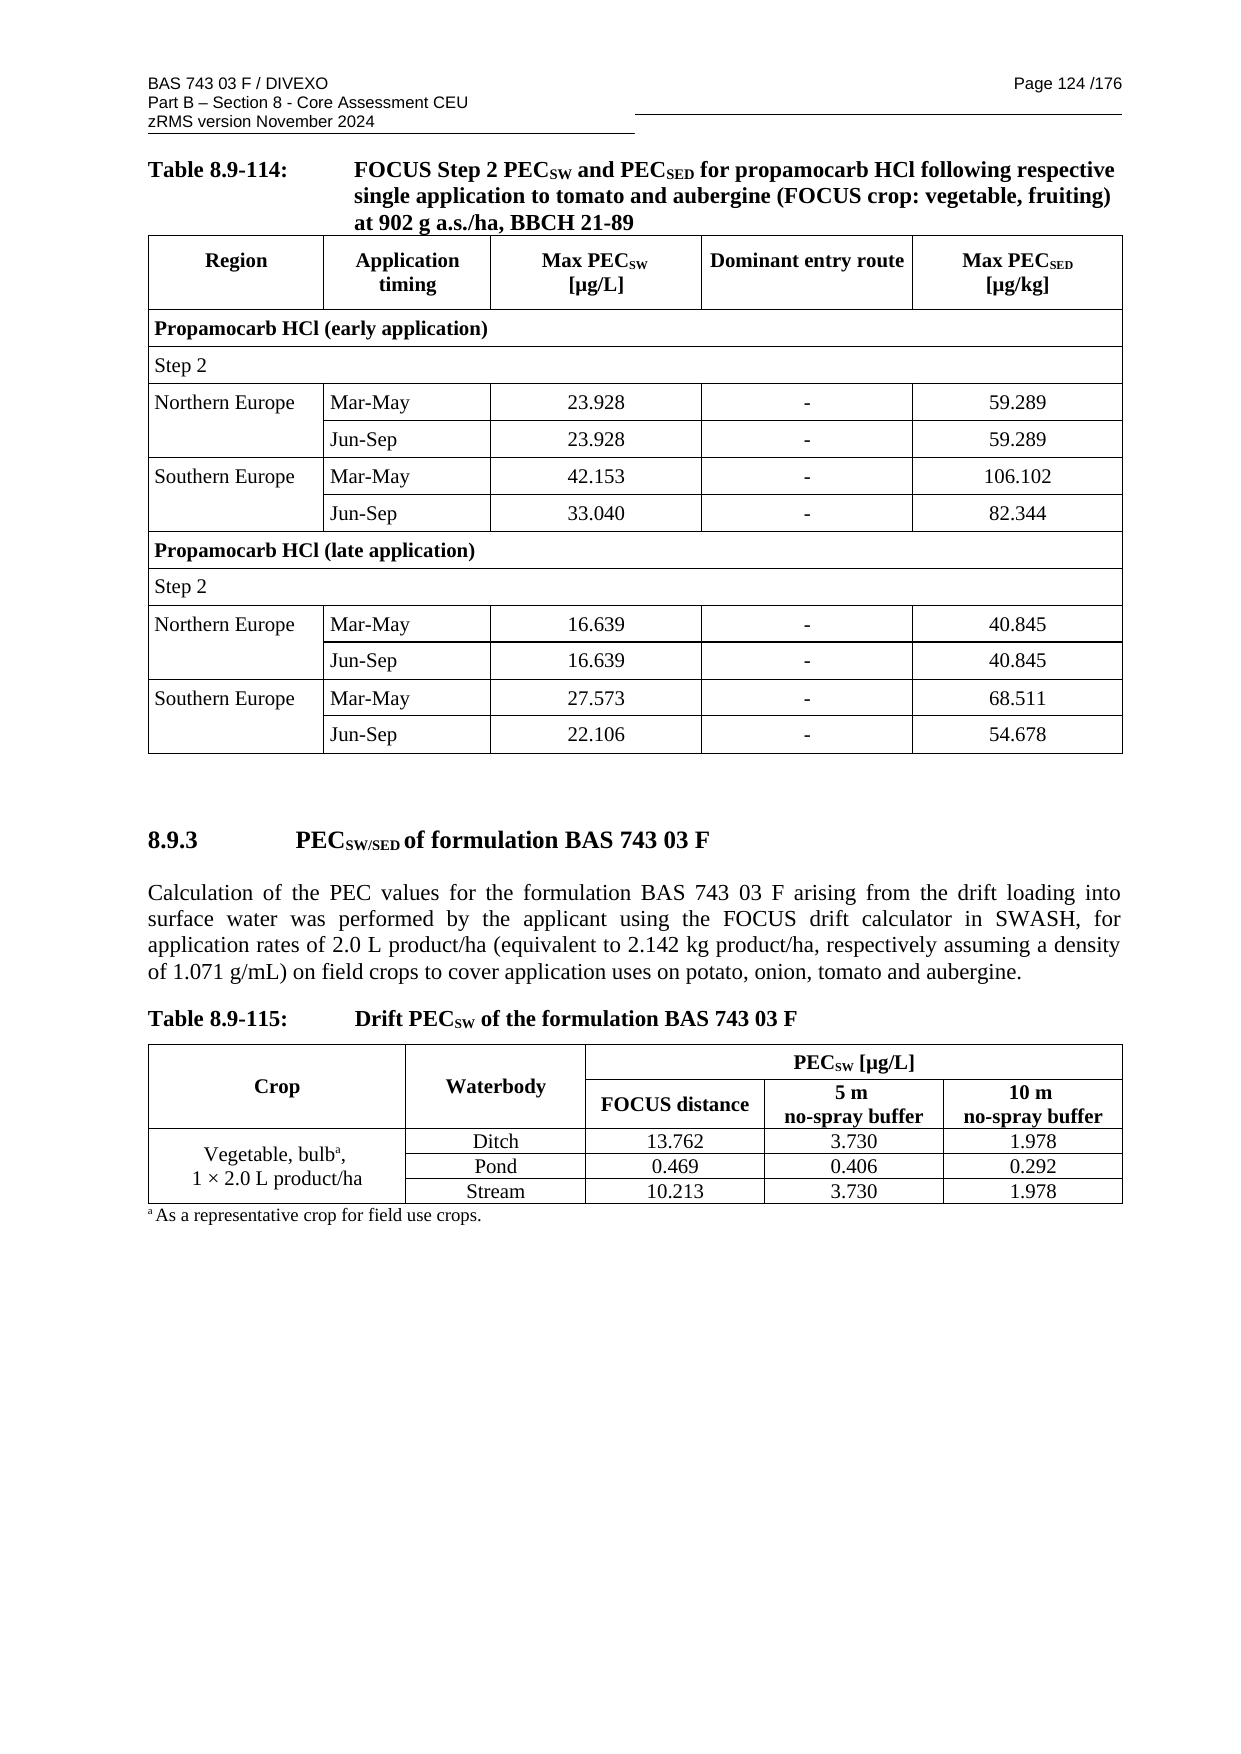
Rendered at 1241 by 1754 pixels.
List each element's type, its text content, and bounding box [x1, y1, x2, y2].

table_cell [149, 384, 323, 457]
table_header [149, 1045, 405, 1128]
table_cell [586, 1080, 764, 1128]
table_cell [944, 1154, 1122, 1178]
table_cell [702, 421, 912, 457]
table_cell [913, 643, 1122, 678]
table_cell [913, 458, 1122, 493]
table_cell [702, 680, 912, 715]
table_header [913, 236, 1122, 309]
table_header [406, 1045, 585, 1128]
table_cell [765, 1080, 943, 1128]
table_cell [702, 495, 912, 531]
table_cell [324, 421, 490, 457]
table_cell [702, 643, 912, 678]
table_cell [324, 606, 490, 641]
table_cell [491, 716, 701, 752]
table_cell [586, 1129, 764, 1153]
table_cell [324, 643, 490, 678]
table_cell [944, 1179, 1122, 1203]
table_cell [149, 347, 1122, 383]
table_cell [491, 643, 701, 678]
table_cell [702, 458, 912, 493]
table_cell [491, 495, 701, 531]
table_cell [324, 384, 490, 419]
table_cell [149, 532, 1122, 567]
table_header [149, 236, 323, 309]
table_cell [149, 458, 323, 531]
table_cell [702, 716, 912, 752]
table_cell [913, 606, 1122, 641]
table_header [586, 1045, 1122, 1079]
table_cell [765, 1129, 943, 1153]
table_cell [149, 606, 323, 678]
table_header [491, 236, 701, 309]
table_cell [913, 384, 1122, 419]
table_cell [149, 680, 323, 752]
text Table 8.9-42: Drift PECSW of the formulation BAS 743 03 F [148, 1005, 1122, 1031]
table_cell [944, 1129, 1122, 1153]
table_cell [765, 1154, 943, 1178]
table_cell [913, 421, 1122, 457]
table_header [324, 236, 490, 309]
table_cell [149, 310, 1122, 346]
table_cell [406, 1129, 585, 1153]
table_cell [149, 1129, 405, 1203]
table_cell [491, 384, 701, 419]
subtitle PECSW/SED of formulation BAS 743 03 F [148, 825, 1122, 854]
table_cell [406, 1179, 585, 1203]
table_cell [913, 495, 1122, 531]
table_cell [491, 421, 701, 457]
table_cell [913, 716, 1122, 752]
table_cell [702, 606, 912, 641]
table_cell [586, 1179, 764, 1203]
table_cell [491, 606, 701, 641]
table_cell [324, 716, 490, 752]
text a As a representative crop for field use crops. [148, 1204, 1122, 1226]
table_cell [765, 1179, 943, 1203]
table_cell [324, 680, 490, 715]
text Calculation of the PEC values for the formulation BAS 743 03 F arising from the drift loading into surface water was performed by the applicant using the FOCUS drift calculator in SWASH, for application rates of 2.0 L product/ha (equivalent to 2.142 kg product/ha, respectively assuming a density of 1.071 g/mL) on field crops to cover application uses on potato, onion, tomato and aubergine. [148, 879, 1122, 984]
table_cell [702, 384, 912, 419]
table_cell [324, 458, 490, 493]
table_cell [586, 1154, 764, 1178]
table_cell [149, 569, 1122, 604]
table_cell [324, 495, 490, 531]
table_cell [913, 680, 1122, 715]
text Table 8.9-41: FOCUS Step 2 PECSW and PECSED for propamocarb HCl following respective single application to tomato and aubergine (FOCUS crop: vegetable, fruiting) at 902 g a.s./ha, BBCH 21-89 [148, 154, 1122, 235]
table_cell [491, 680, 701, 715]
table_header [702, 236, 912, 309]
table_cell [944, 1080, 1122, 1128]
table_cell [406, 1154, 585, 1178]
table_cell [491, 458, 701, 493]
